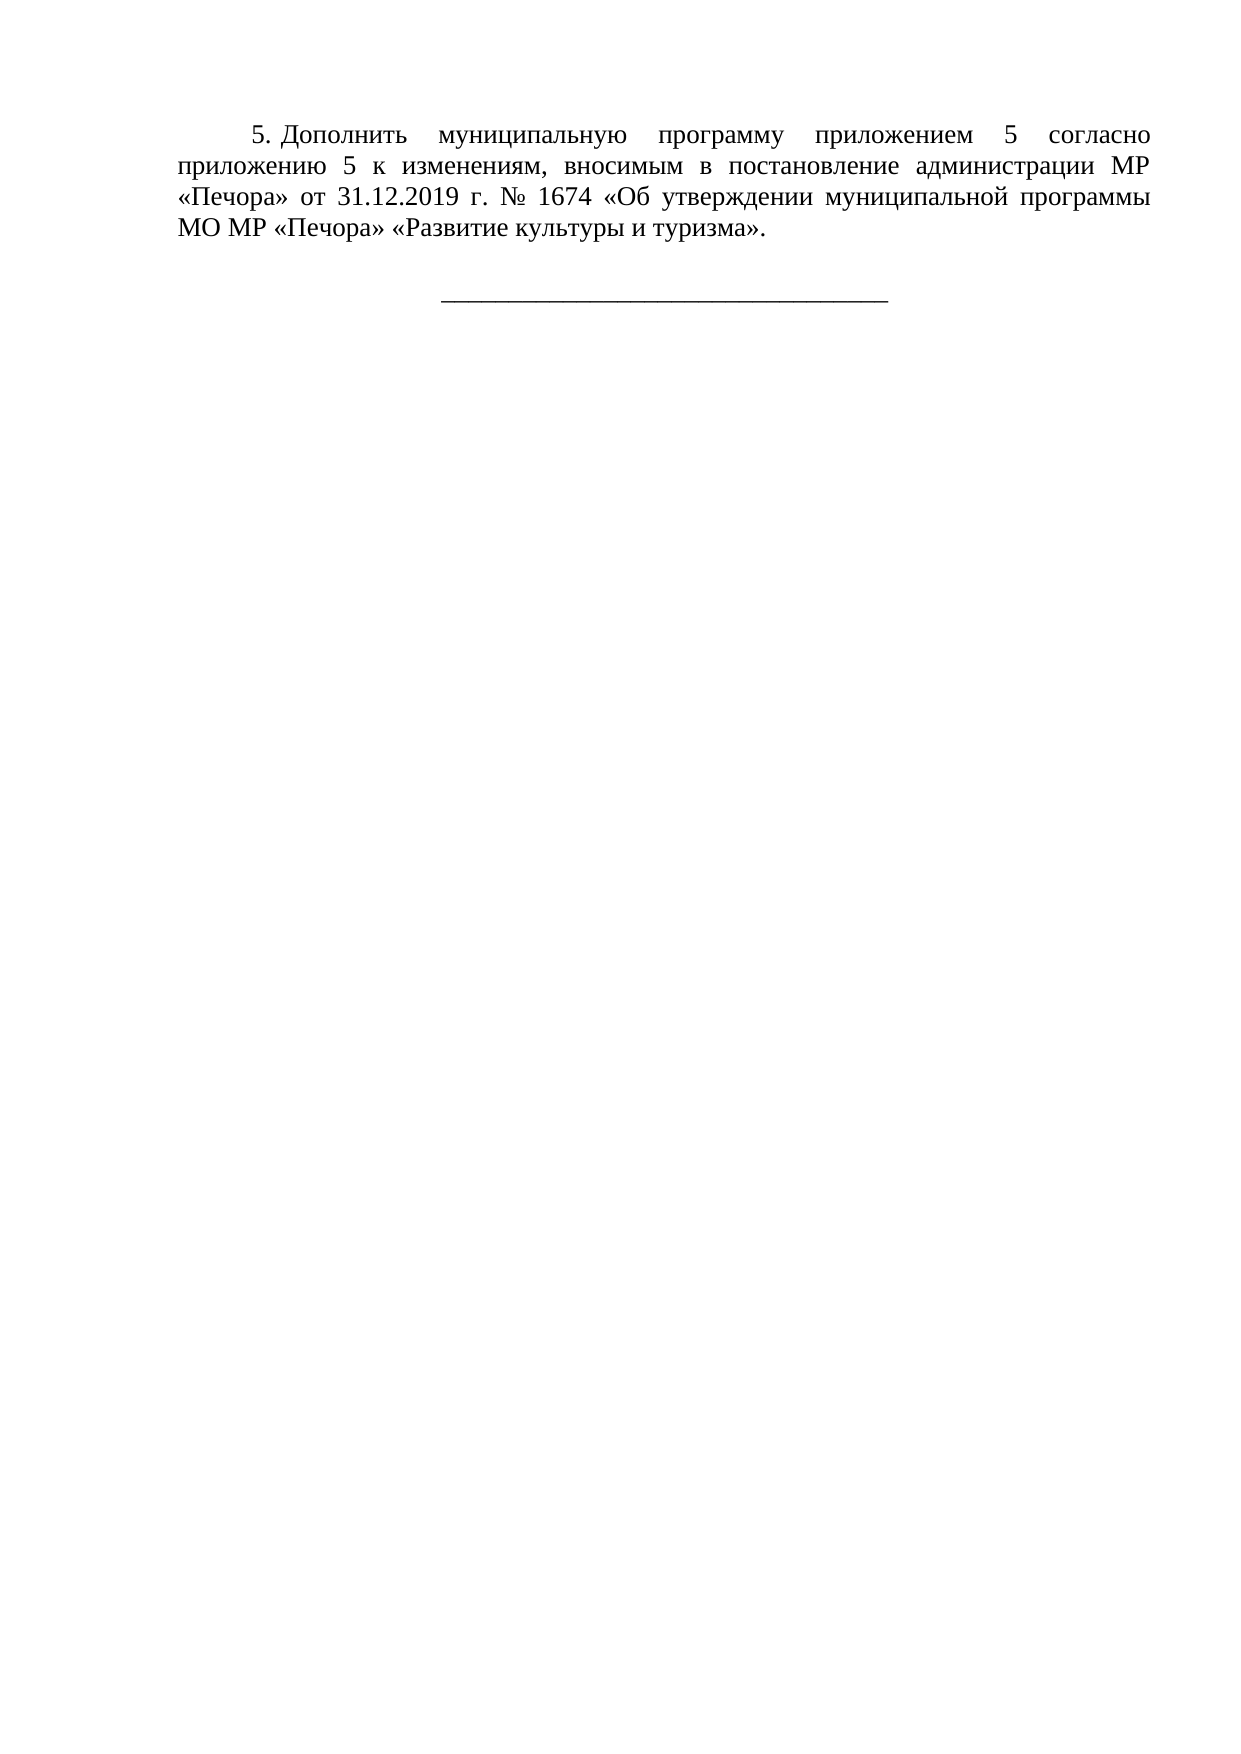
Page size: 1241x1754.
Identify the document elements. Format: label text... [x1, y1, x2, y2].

text 5. Дополнить муниципальную программу приложением 5 согласно приложению 5 к изменениям, вносимым в постановление администрации МР «Печора» от 31.12.2019 г. № 1674 «Об утверждении муниципальной программы МО МР «Печора» «Развитие культуры и туризма». [177, 118, 1152, 243]
text _________________________________ [177, 274, 1152, 305]
